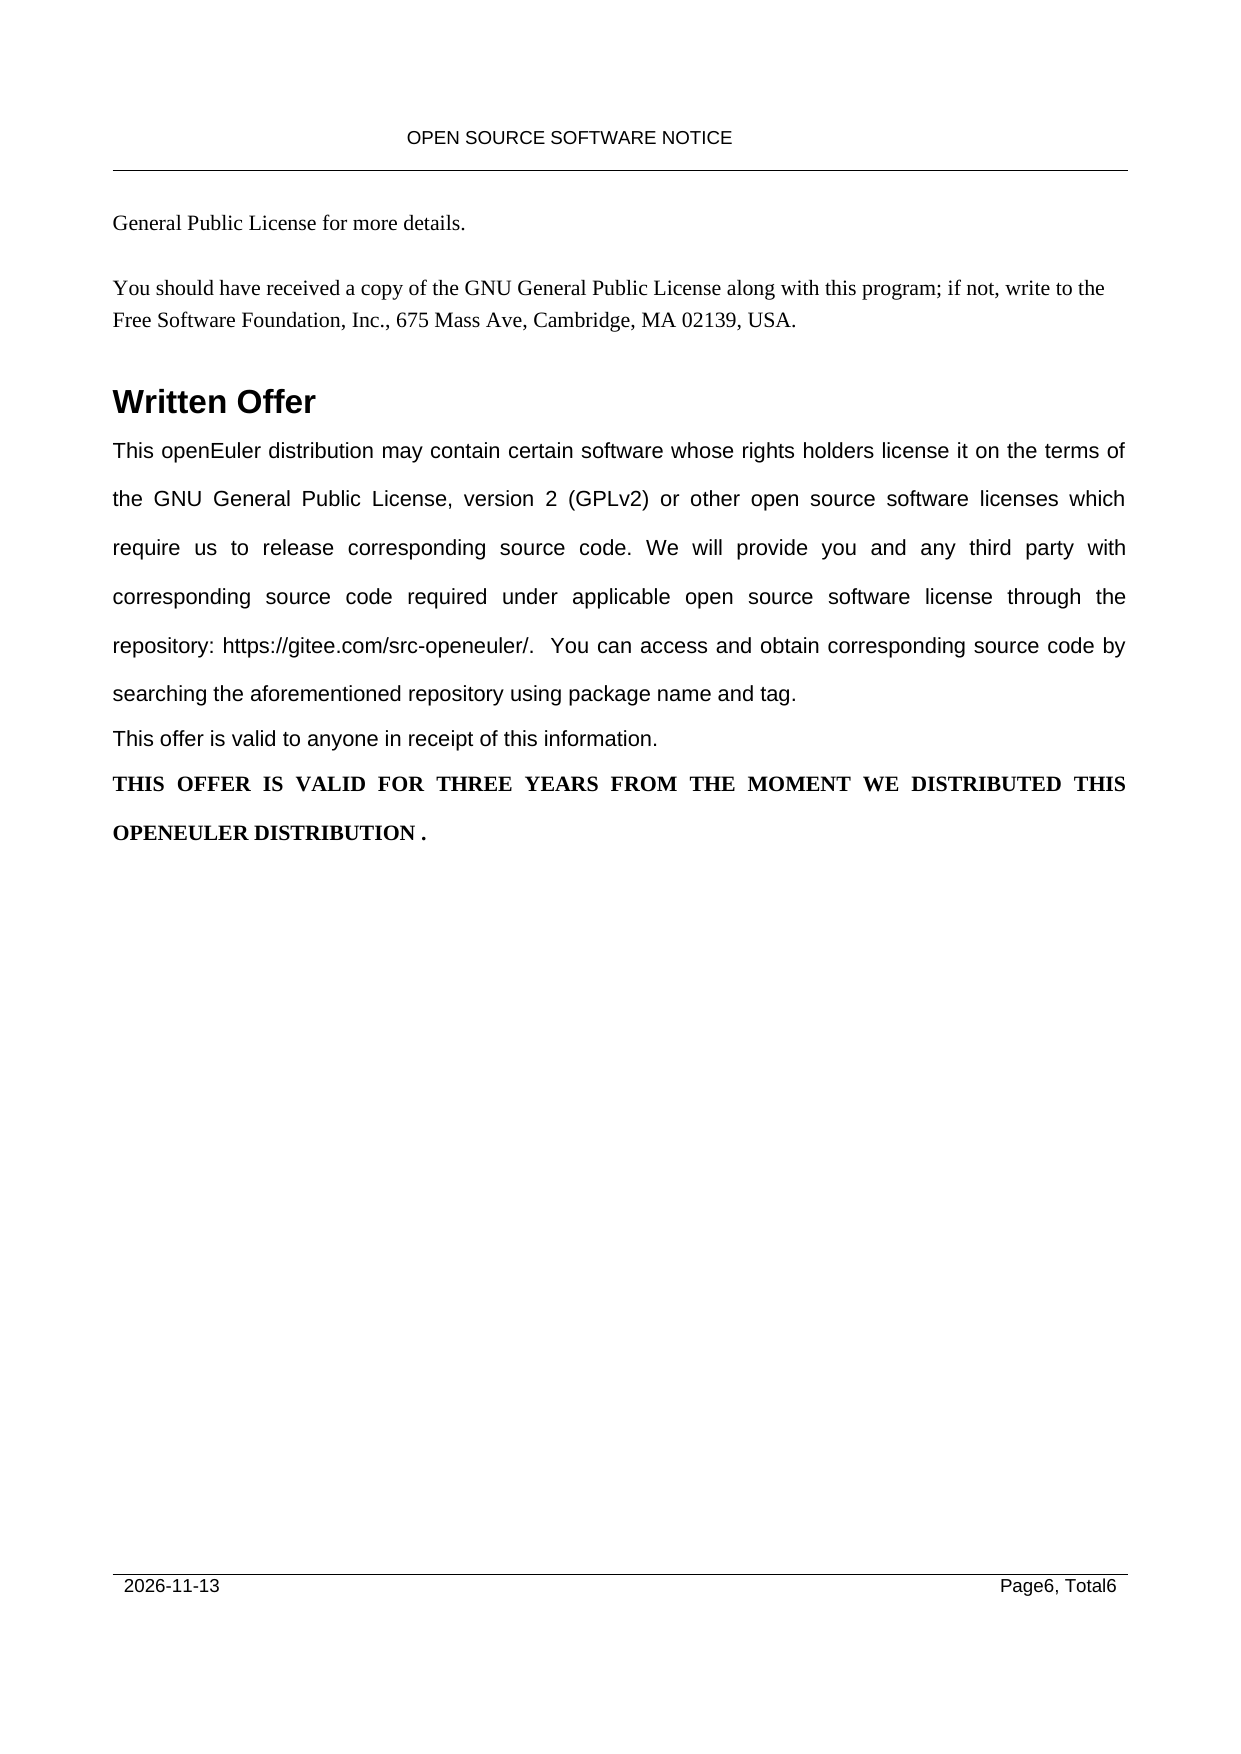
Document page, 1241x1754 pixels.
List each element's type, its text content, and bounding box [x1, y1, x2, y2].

text THIS OFFER IS VALID FOR THREE YEARS FROM THE MOMENT WE DISTRIBUTED THIS OPENEULER DISTRIBUTION . [112, 768, 1128, 849]
text This openEuler distribution may contain certain software whose rights holders license it on the terms of the GNU General Public License, version 2 (GPLv2) or other open source software licenses which require us to release corresponding source code. We will provide you and any third party with corresponding source code required under applicable open source software license through the repository: https://gitee.com/src-openeuler/. You can access and obtain corresponding source code by searching the aforementioned repository using package name and tag. [112, 434, 1128, 710]
text This offer is valid to anyone in receipt of this information. [112, 723, 1128, 755]
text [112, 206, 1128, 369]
text Written Offer [112, 369, 1128, 434]
